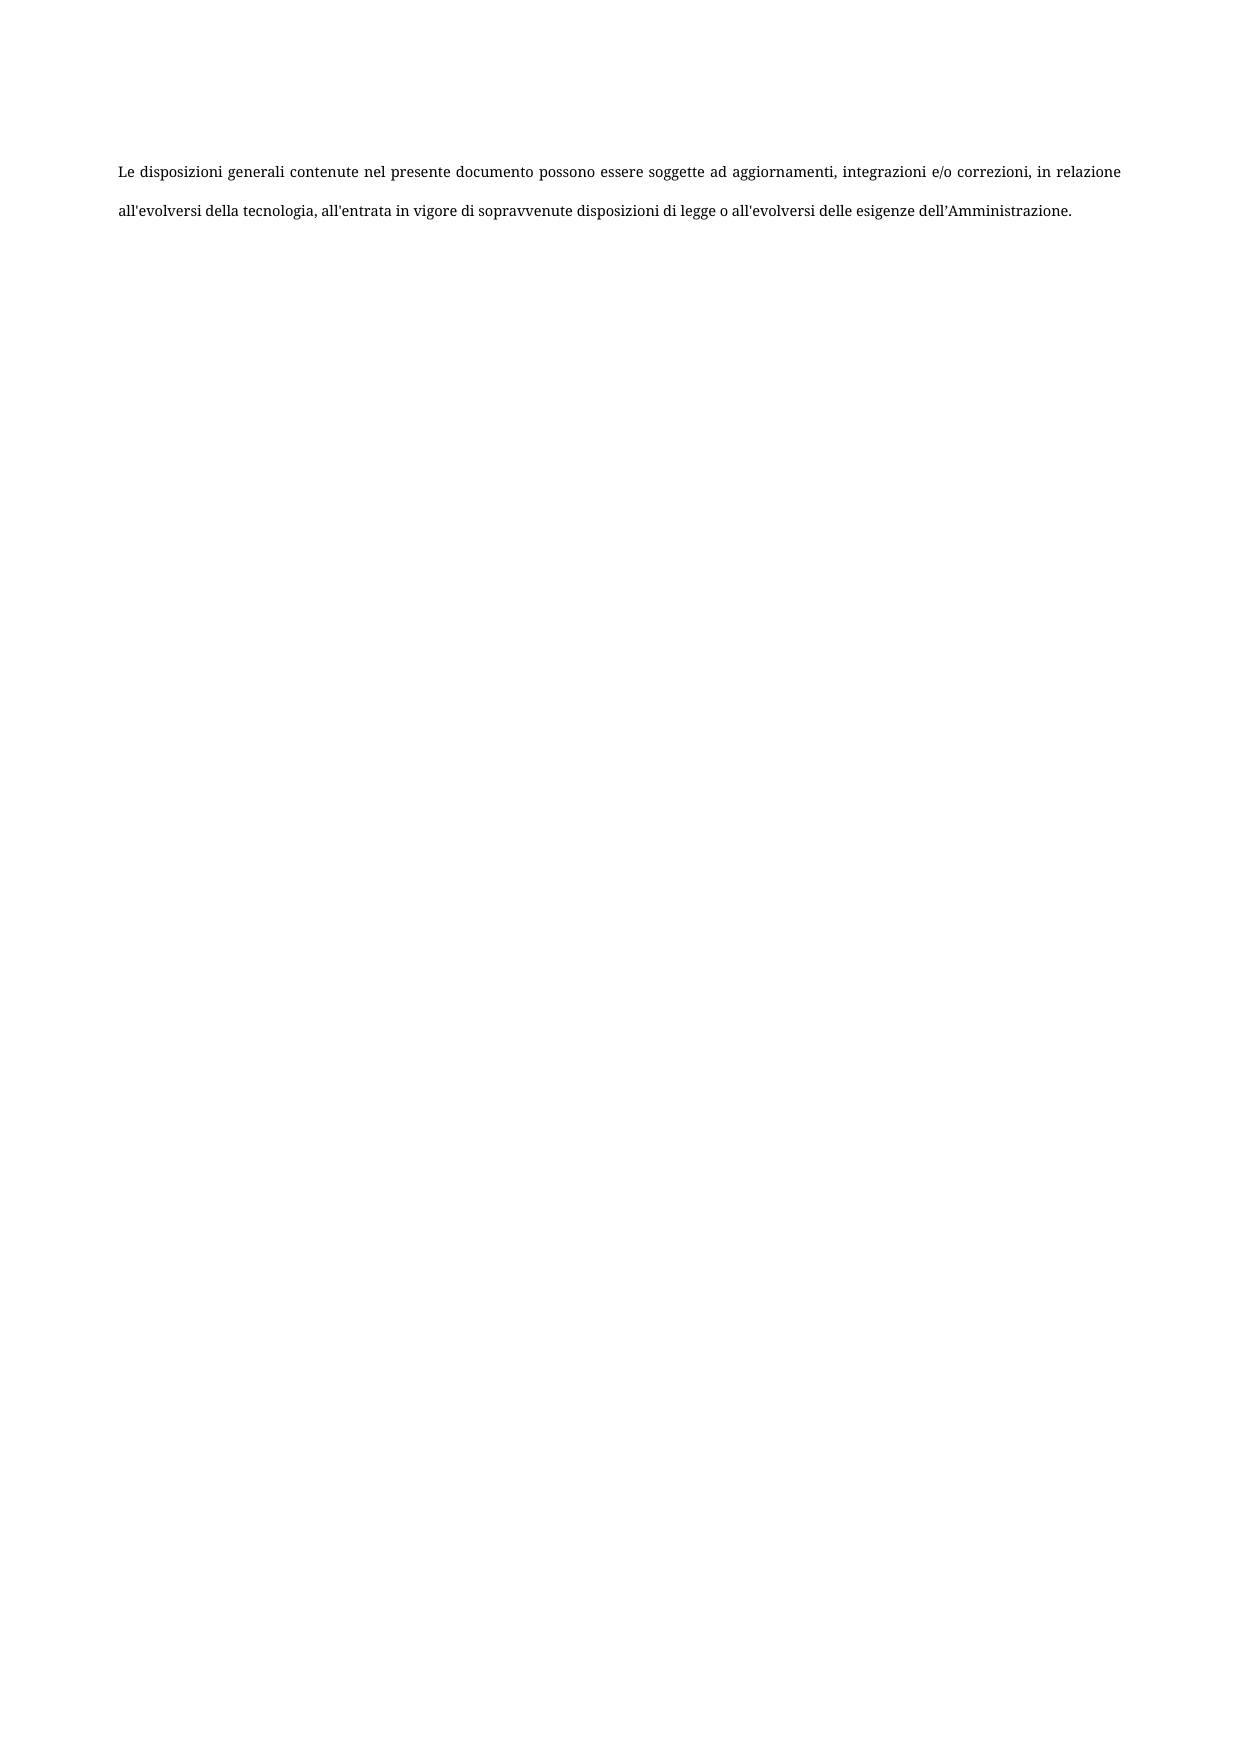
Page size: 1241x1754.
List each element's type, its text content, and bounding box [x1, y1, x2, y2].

text Le disposizioni generali contenute nel presente documento possono essere soggette ad aggiornamenti, integrazioni e/o correzioni, in relazione all'evolversi della tecnologia, all'entrata in vigore di sopravvenute disposizioni di legge o all'evolversi delle esigenze dell’Amministrazione. [118, 148, 1122, 221]
